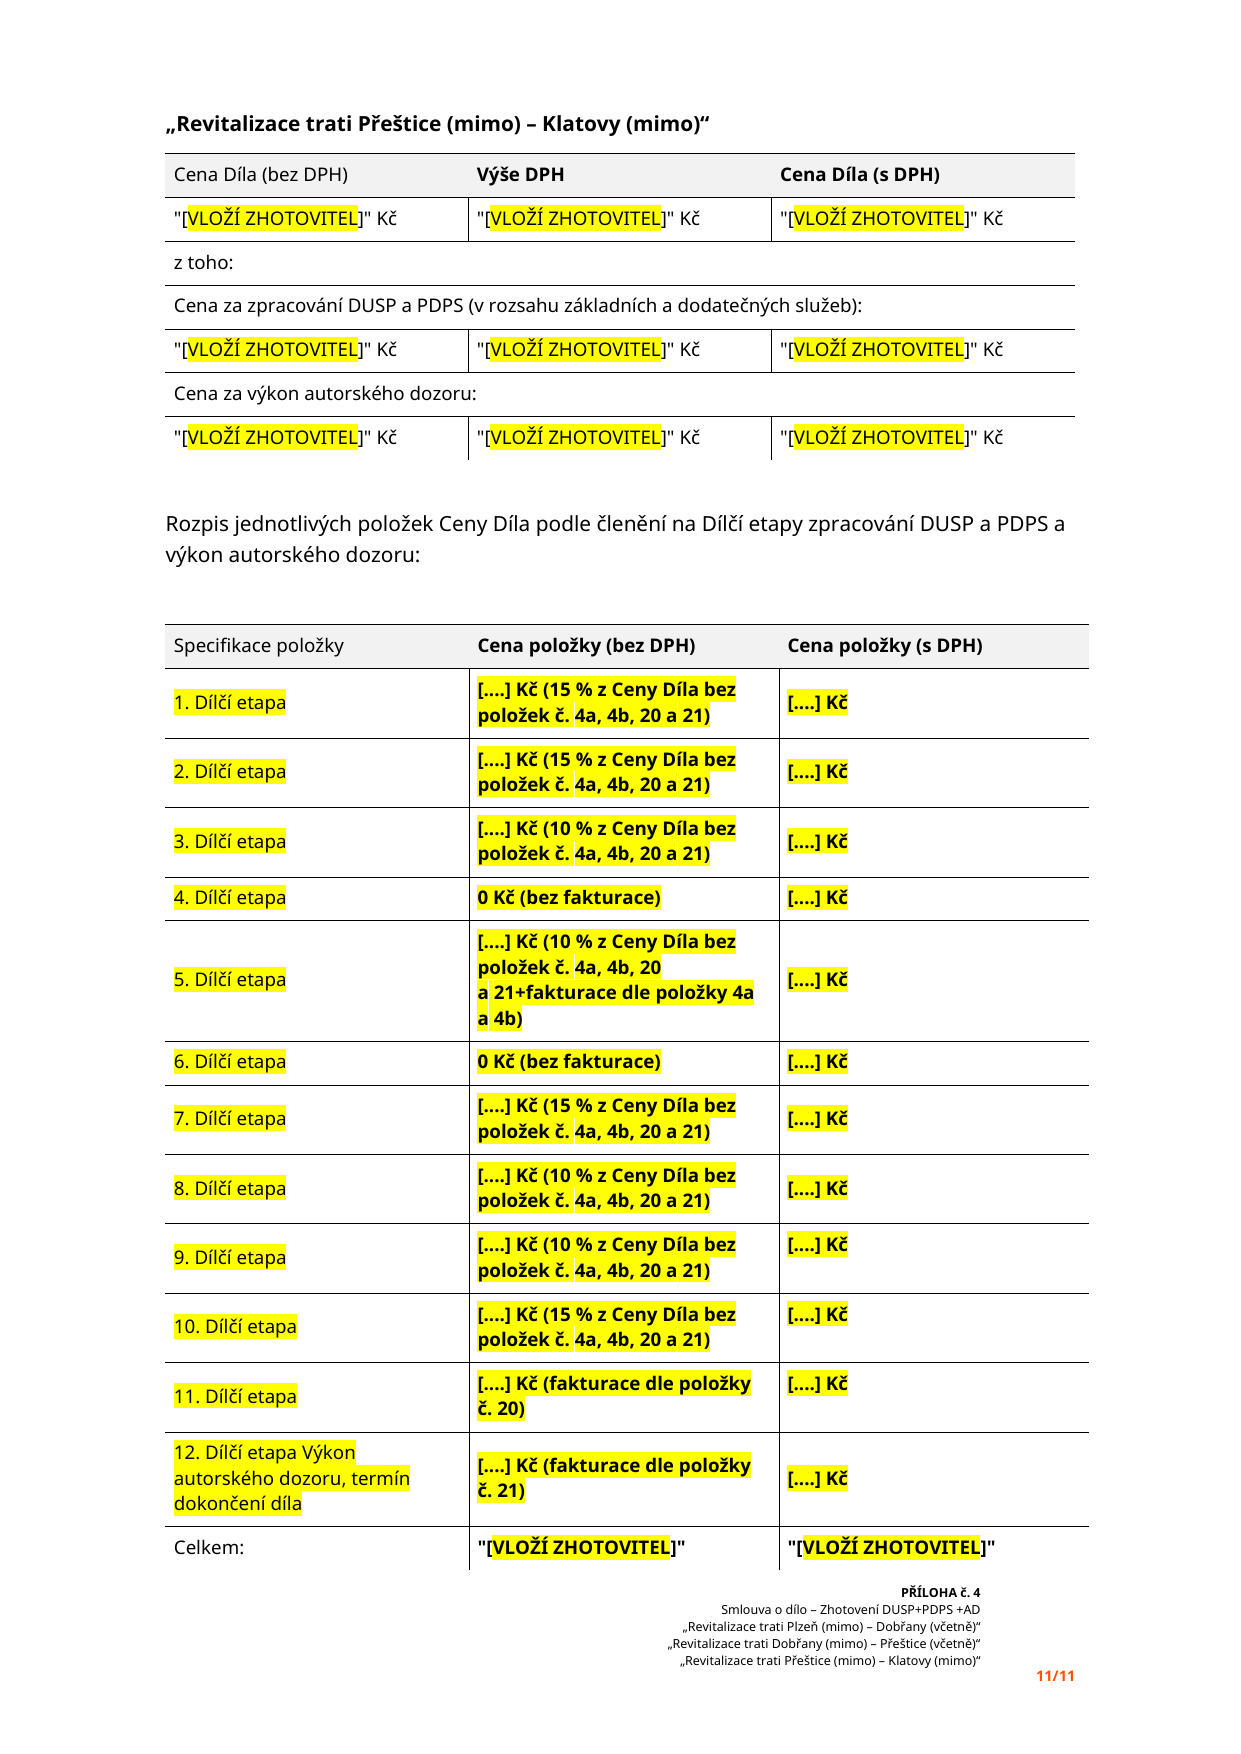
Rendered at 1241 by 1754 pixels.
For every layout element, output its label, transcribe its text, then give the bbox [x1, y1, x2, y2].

text Rozpis jednotlivých položek Ceny Díla podle členění na Dílčí etapy zpracování DUSP a PDPS a výkon autorského dozoru: [165, 509, 1075, 568]
table_cell 4. Dílčí etapa [165, 878, 469, 920]
table_cell 3. Dílčí etapa [165, 808, 469, 876]
table_cell "[VLOŽÍ ZHOTOVITEL]" Kč [772, 417, 1075, 460]
table_cell Cena za zpracování DUSP a PDPS (v rozsahu základních a dodatečných služeb): [165, 286, 1075, 328]
table_cell "[VLOŽÍ ZHOTOVITEL]" Kč [772, 330, 1075, 372]
table_header Výše DPH [468, 154, 772, 197]
table_cell [....] Kč (fakturace dle položky č. 20) [470, 1363, 779, 1431]
table_cell [....] Kč [780, 1155, 1089, 1223]
table_cell "[VLOŽÍ ZHOTOVITEL]" [470, 1527, 779, 1570]
table_cell 5. Dílčí etapa [165, 921, 469, 1041]
table_cell [....] Kč (10 % z Ceny Díla bez položek č. 4a, 4b, 20 a 21) [470, 808, 779, 876]
table_cell 0 Kč (bez fakturace) [470, 878, 779, 920]
table_cell [....] Kč (15 % z Ceny Díla bez položek č. 4a, 4b, 20 a 21) [470, 739, 779, 807]
table_cell [....] Kč (15 % z Ceny Díla bez položek č. 4a, 4b, 20 a 21) [470, 669, 779, 738]
table_cell [....] Kč [780, 669, 1089, 738]
table_header Cena položky (bez DPH) [469, 625, 779, 668]
table_cell [....] Kč (10 % z Ceny Díla bez položek č. 4a, 4b, 20 a 21) [470, 1224, 779, 1293]
table_cell [....] Kč (fakturace dle položky č. 21) [470, 1433, 779, 1526]
table_cell [....] Kč [780, 1086, 1089, 1154]
table_header Specifikace položky [165, 625, 469, 668]
text „Revitalizace trati Přeštice (mimo) – Klatovy (mimo)“ [165, 109, 1075, 138]
table_cell [....] Kč [780, 739, 1089, 807]
table_cell [....] Kč [780, 1042, 1089, 1084]
table_cell [....] Kč [780, 1433, 1089, 1526]
table_cell [....] Kč (15 % z Ceny Díla bez položek č. 4a, 4b, 20 a 21) [470, 1294, 779, 1362]
table_header Cena Díla (s DPH) [772, 154, 1075, 197]
table_cell "[VLOŽÍ ZHOTOVITEL]" Kč [165, 198, 468, 241]
table_cell "[VLOŽÍ ZHOTOVITEL]" [780, 1527, 1089, 1570]
table_cell [....] Kč [780, 878, 1089, 920]
table_cell Celkem: [165, 1527, 469, 1570]
table_cell [....] Kč [780, 808, 1089, 876]
table_cell 0 Kč (bez fakturace) [470, 1042, 779, 1084]
table_cell 1. Dílčí etapa [165, 669, 469, 738]
table_header Cena Díla (bez DPH) [165, 154, 468, 197]
table_cell "[VLOŽÍ ZHOTOVITEL]" Kč [469, 198, 771, 241]
table_cell 12. Dílčí etapa Výkon autorského dozoru, termín dokončení díla [165, 1433, 469, 1526]
table_cell 6. Dílčí etapa [165, 1042, 469, 1084]
table_cell Cena za výkon autorského dozoru: [165, 373, 1075, 416]
table_cell "[VLOŽÍ ZHOTOVITEL]" Kč [165, 330, 468, 372]
table_cell 11. Dílčí etapa [165, 1363, 469, 1431]
table_cell "[VLOŽÍ ZHOTOVITEL]" Kč [469, 330, 771, 372]
table_cell "[VLOŽÍ ZHOTOVITEL]" Kč [469, 417, 771, 460]
table_cell "[VLOŽÍ ZHOTOVITEL]" Kč [772, 198, 1075, 241]
table_cell [....] Kč [780, 921, 1089, 1041]
table_cell [....] Kč (10 % z Ceny Díla bez položek č. 4a, 4b, 20 a 21) [470, 1155, 779, 1223]
table_cell 2. Dílčí etapa [165, 739, 469, 807]
table_cell [....] Kč (10 % z Ceny Díla bez položek č. 4a, 4b, 20 a 21+fakturace dle položky 4a a 4b) [470, 921, 779, 1041]
table_cell z toho: [165, 242, 1075, 284]
table_cell [....] Kč (15 % z Ceny Díla bez položek č. 4a, 4b, 20 a 21) [470, 1086, 779, 1154]
table_header Cena položky (s DPH) [779, 625, 1089, 668]
table_cell [....] Kč [780, 1294, 1089, 1362]
table_cell "[VLOŽÍ ZHOTOVITEL]" Kč [165, 417, 468, 460]
table_cell 8. Dílčí etapa [165, 1155, 469, 1223]
table_cell 10. Dílčí etapa [165, 1294, 469, 1362]
table_cell [....] Kč [780, 1224, 1089, 1293]
table_cell 7. Dílčí etapa [165, 1086, 469, 1154]
table_cell 9. Dílčí etapa [165, 1224, 469, 1293]
table_cell [....] Kč [780, 1363, 1089, 1431]
